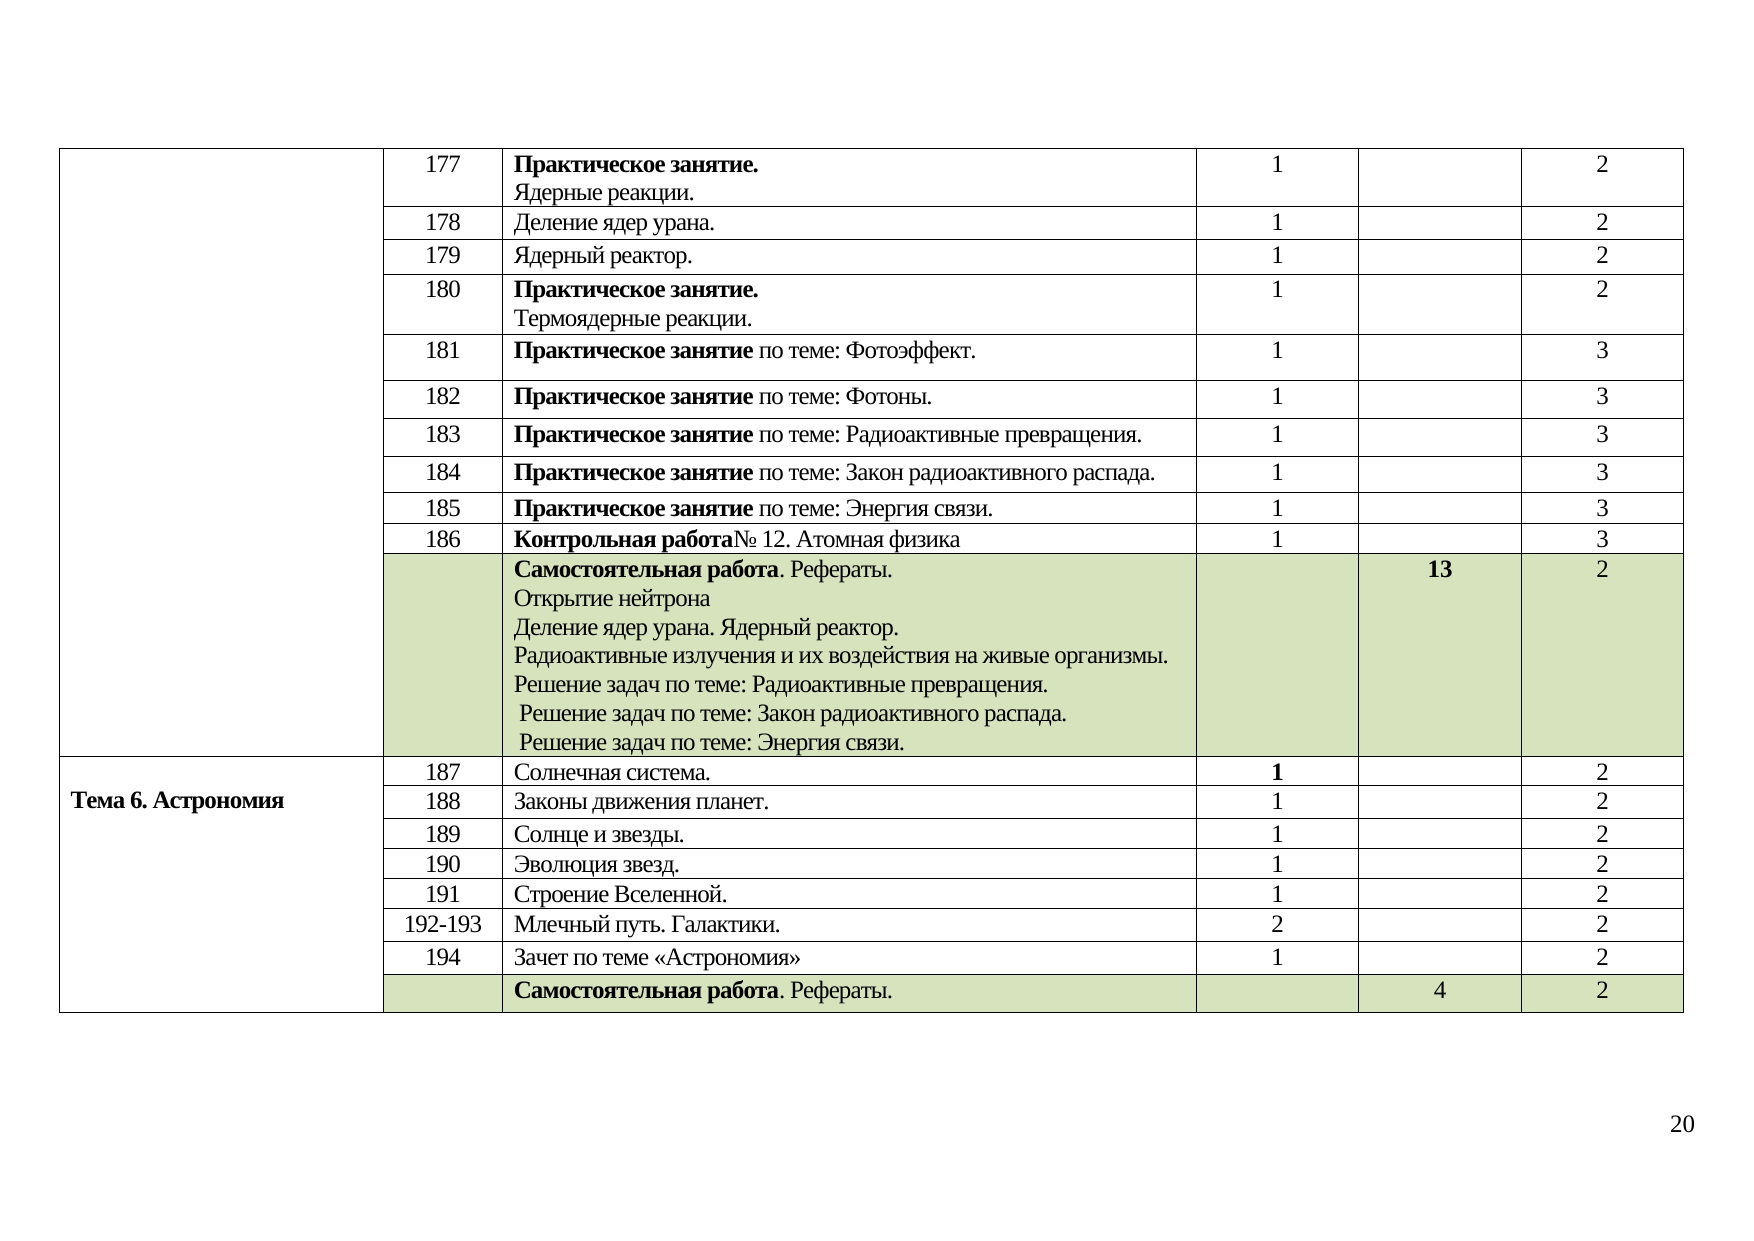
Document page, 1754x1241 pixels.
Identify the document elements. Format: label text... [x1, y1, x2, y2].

table_cell 179 [384, 240, 502, 273]
table_cell 3 [1522, 457, 1683, 492]
table_cell 1 [1197, 849, 1358, 878]
table_cell Эволюция звезд. [503, 849, 1196, 878]
table_cell Строение Вселенной. [503, 879, 1196, 908]
table_cell 3 [1522, 419, 1683, 456]
table_cell 3 [1522, 335, 1683, 380]
table_cell 182 [384, 381, 502, 418]
table_cell [1359, 335, 1521, 380]
table_cell 192-193 [384, 909, 502, 941]
table_cell [1359, 240, 1521, 273]
table_cell 2 [1522, 240, 1683, 273]
table_cell 2 [1522, 207, 1683, 239]
table_cell 2 [1522, 554, 1683, 756]
table_cell 13 [1359, 554, 1521, 756]
table_cell 1 [1197, 819, 1358, 848]
table_cell 1 [1197, 524, 1358, 553]
table_cell 181 [384, 335, 502, 380]
table_cell 191 [384, 879, 502, 908]
table_cell 177 [384, 149, 502, 206]
table_cell 2 [1522, 786, 1683, 818]
table_cell [384, 554, 502, 756]
table_cell 2 [1522, 942, 1683, 974]
table_cell 180 [384, 275, 502, 334]
table_cell [1197, 975, 1358, 1012]
table_cell [1359, 879, 1521, 908]
table_cell Практическое занятие. Ядерные реакции. [503, 149, 1196, 206]
table_cell 2 [1522, 879, 1683, 908]
table_cell Законы движения планет. [503, 786, 1196, 818]
table_cell Практическое занятие по теме: Энергия связи. [503, 493, 1196, 523]
table_cell Практическое занятие по теме: Фотоэффект. [503, 335, 1196, 380]
table_cell 3 [1522, 524, 1683, 553]
table_cell 183 [384, 419, 502, 456]
table_cell 186 [384, 524, 502, 553]
table_cell 2 [1522, 975, 1683, 1012]
table_cell 4 [1359, 975, 1521, 1012]
table_cell 189 [384, 819, 502, 848]
table_cell 2 [1522, 819, 1683, 848]
table_cell 1 [1197, 381, 1358, 418]
table_cell Самостоятельная работа. Рефераты. [503, 975, 1196, 1012]
table_cell [1359, 493, 1521, 523]
table_cell [1359, 849, 1521, 878]
table_cell 187 [384, 757, 502, 785]
table_cell 2 [1522, 909, 1683, 941]
table_cell 2 [1197, 909, 1358, 941]
table_cell Практическое занятие по теме: Фотоны. [503, 381, 1196, 418]
table_cell 3 [1522, 493, 1683, 523]
table_cell 184 [384, 457, 502, 492]
table_cell [1359, 275, 1521, 334]
table_cell [1359, 786, 1521, 818]
table_cell 1 [1197, 757, 1358, 785]
table_cell [1359, 207, 1521, 239]
table_cell Практическое занятие по теме: Закон радиоактивного распада. [503, 457, 1196, 492]
table_cell 194 [384, 942, 502, 974]
table_cell 2 [1522, 149, 1683, 206]
table_cell 3 [1522, 381, 1683, 418]
table_cell 1 [1197, 275, 1358, 334]
table_cell 1 [1197, 786, 1358, 818]
table_cell [1359, 942, 1521, 974]
table_cell [1359, 419, 1521, 456]
table_cell [1359, 524, 1521, 553]
table_cell Практическое занятие по теме: Радиоактивные превращения. [503, 419, 1196, 456]
table_cell Млечный путь. Галактики. [503, 909, 1196, 941]
table_cell Солнечная система. [503, 757, 1196, 785]
table_cell 1 [1197, 419, 1358, 456]
table_cell [1359, 457, 1521, 492]
table_cell 188 [384, 786, 502, 818]
table_cell Тема 6. Астрономия [60, 757, 383, 1012]
table_cell [1359, 757, 1521, 785]
table_cell 178 [384, 207, 502, 239]
table_cell Зачет по теме «Астрономия» [503, 942, 1196, 974]
table_cell 1 [1197, 335, 1358, 380]
table_cell 1 [1197, 457, 1358, 492]
table_cell Солнце и звезды. [503, 819, 1196, 848]
table_cell 1 [1197, 879, 1358, 908]
table_cell Самостоятельная работа. Рефераты. Открытие нейтрона Деление ядер урана. Ядерный реактор. Радиоактивные излучения и их воздействия на живые организмы. Решение задач по теме: Радиоактивные превращения. Решение задач по теме: Закон радиоактивного распада. Решение задач по теме: Энергия связи. [503, 554, 1196, 756]
table_cell Деление ядер урана. [503, 207, 1196, 239]
table_cell 2 [1522, 275, 1683, 334]
table_cell [1359, 381, 1521, 418]
table_cell [1359, 909, 1521, 941]
table_cell [1359, 149, 1521, 206]
table_cell 2 [1522, 757, 1683, 785]
table_cell 1 [1197, 942, 1358, 974]
table_cell Ядерный реактор. [503, 240, 1196, 273]
table_cell 185 [384, 493, 502, 523]
table_cell [1359, 819, 1521, 848]
table_cell 2 [1522, 849, 1683, 878]
table_cell 190 [384, 849, 502, 878]
table_cell [384, 975, 502, 1012]
table_cell Контрольная работа№ 12. Атомная физика [503, 524, 1196, 553]
table_cell 1 [1197, 207, 1358, 239]
table_cell 1 [1197, 149, 1358, 206]
table_cell 1 [1197, 240, 1358, 273]
table_cell Практическое занятие. Термоядерные реакции. [503, 275, 1196, 334]
table_cell [1197, 554, 1358, 756]
table_cell 1 [1197, 493, 1358, 523]
